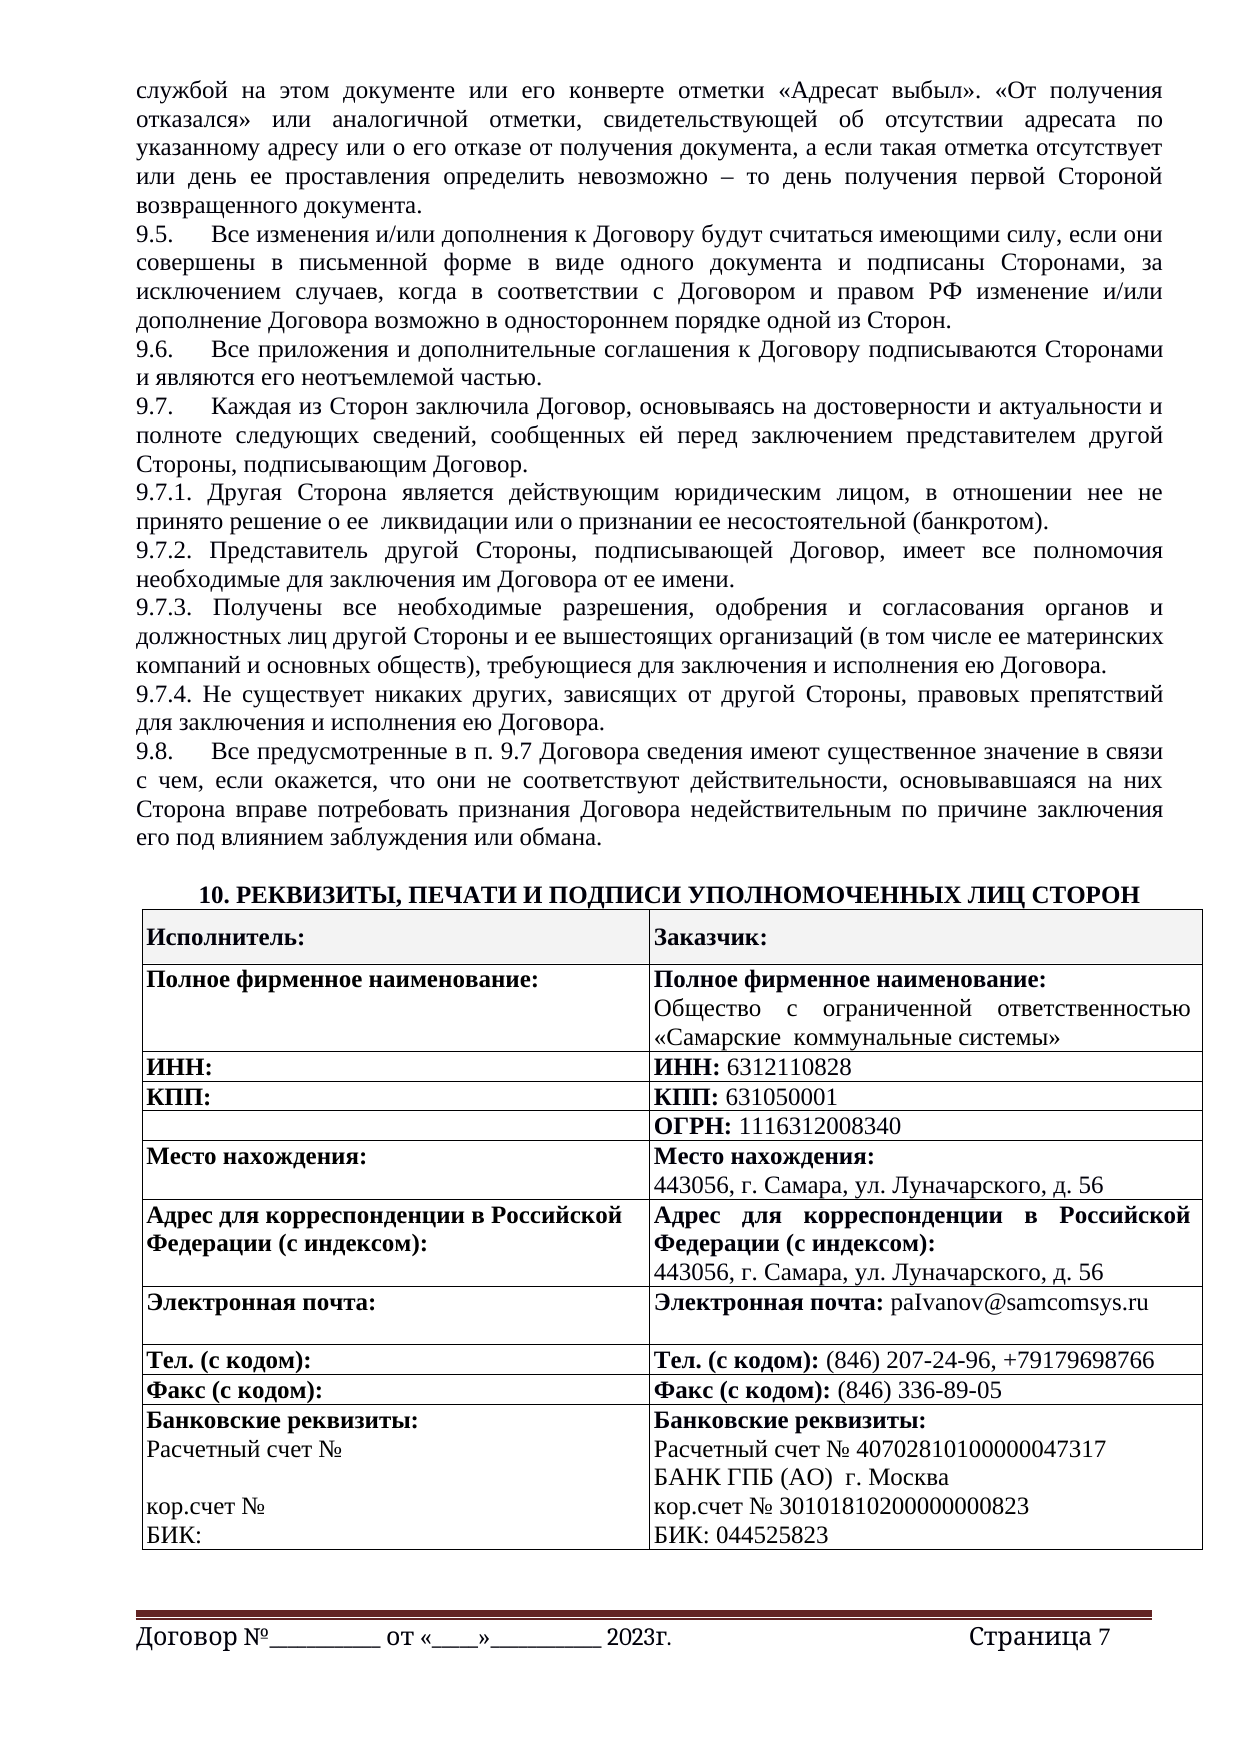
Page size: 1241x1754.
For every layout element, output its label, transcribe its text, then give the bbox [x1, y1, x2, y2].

subtitle 9.6. Все приложения и дополнительные соглашения к Договору подписываются Сторонами и являются его неотъемлемой частью. [136, 334, 1164, 391]
text 10. РЕКВИЗИТЫ, ПЕЧАТИ И ПОДПИСИ УПОЛНОМОЧЕННЫХ ЛИЦ СТОРОН [136, 880, 1152, 909]
table_cell Тел. (с кодом): [143, 1345, 649, 1374]
table_cell Полное фирменное наименование: [143, 965, 649, 1051]
subtitle 9.7. Каждая из Сторон заключила Договор, основываясь на достоверности и актуальности и полноте следующих сведений, сообщенных ей перед заключением представителем другой Стороны, подписывающим Договор. [136, 391, 1164, 477]
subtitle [136, 75, 1164, 219]
table_cell Тел. (с кодом): (846) 207-24-96, +79179698766 [650, 1345, 1202, 1374]
table_cell Факс (с кодом): [143, 1375, 649, 1404]
subtitle 9.7.3. Получены все необходимые разрешения, одобрения и согласования органов и должностных лиц другой Стороны и ее вышестоящих организаций (в том числе ее материнских компаний и основных обществ), требующиеся для заключения и исполнения ею Договора. [136, 592, 1164, 679]
table_header Заказчик: [650, 910, 1202, 963]
table_cell Банковские реквизиты: Расчетный счет № 40702810100000047317 БАНК ГПБ (АО) г. Москва кор.счет № 30101810200000000823 БИК: 044525823 [650, 1405, 1202, 1549]
table_cell [143, 1111, 649, 1140]
subtitle 9.7.4. Не существует никаких других, зависящих от другой Стороны, правовых препятствий для заключения и исполнения ею Договора. [136, 679, 1164, 736]
subtitle 9.7.2. Представитель другой Стороны, подписывающей Договор, имеет все полномочия необходимые для заключения им Договора от ее имени. [136, 535, 1164, 592]
table_header Исполнитель: [143, 910, 649, 963]
table_cell Место нахождения: 443056, г. Самара, ул. Луначарского, д. 56 [650, 1141, 1202, 1199]
table_cell Место нахождения: [143, 1141, 649, 1199]
table_cell Адрес для корреспонденции в Российской Федерации (с индексом): 443056, г. Самара, ул. Луначарского, д. 56 [650, 1200, 1202, 1286]
table_cell Электронная почта: paIvanov@samcomsys.ru [650, 1287, 1202, 1344]
table_cell КПП: 631050001 [650, 1082, 1202, 1110]
table_cell Полное фирменное наименование: Общество с ограниченной ответственностью «Самарские коммунальные системы» [650, 965, 1202, 1051]
subtitle 9.5. Все изменения и/или дополнения к Договору будут считаться имеющими силу, если они совершены в письменной форме в виде одного документа и подписаны Сторонами, за исключением случаев, когда в соответствии с Договором и правом РФ изменение и/или дополнение Договора возможно в одностороннем порядке одной из Сторон. [136, 219, 1164, 334]
table_cell Факс (с кодом): (846) 336-89-05 [650, 1375, 1202, 1404]
table_cell Банковские реквизиты: Расчетный счет № кор.счет № БИК: [143, 1405, 649, 1549]
table_cell ИНН: 6312110828 [650, 1052, 1202, 1081]
table_cell Адрес для корреспонденции в Российской Федерации (с индексом): [143, 1200, 649, 1286]
table_cell КПП: [143, 1082, 649, 1110]
table_cell Электронная почта: [143, 1287, 649, 1344]
table_cell ОГРН: 1116312008340 [650, 1111, 1202, 1140]
subtitle 9.8. Все предусмотренные в п. 9.7 Договора сведения имеют существенное значение в связи с чем, если окажется, что они не соответствуют действительности, основывавшаяся на них Сторона вправе потребовать признания Договора недействительным по причине заключения его под влиянием заблуждения или обмана. [136, 736, 1164, 851]
table_cell ИНН: [143, 1052, 649, 1081]
subtitle 9.7.1. Другая Сторона является действующим юридическим лицом, в отношении нее не принято решение о ее ликвидации или о признании ее несостоятельной (банкротом). [136, 477, 1164, 535]
